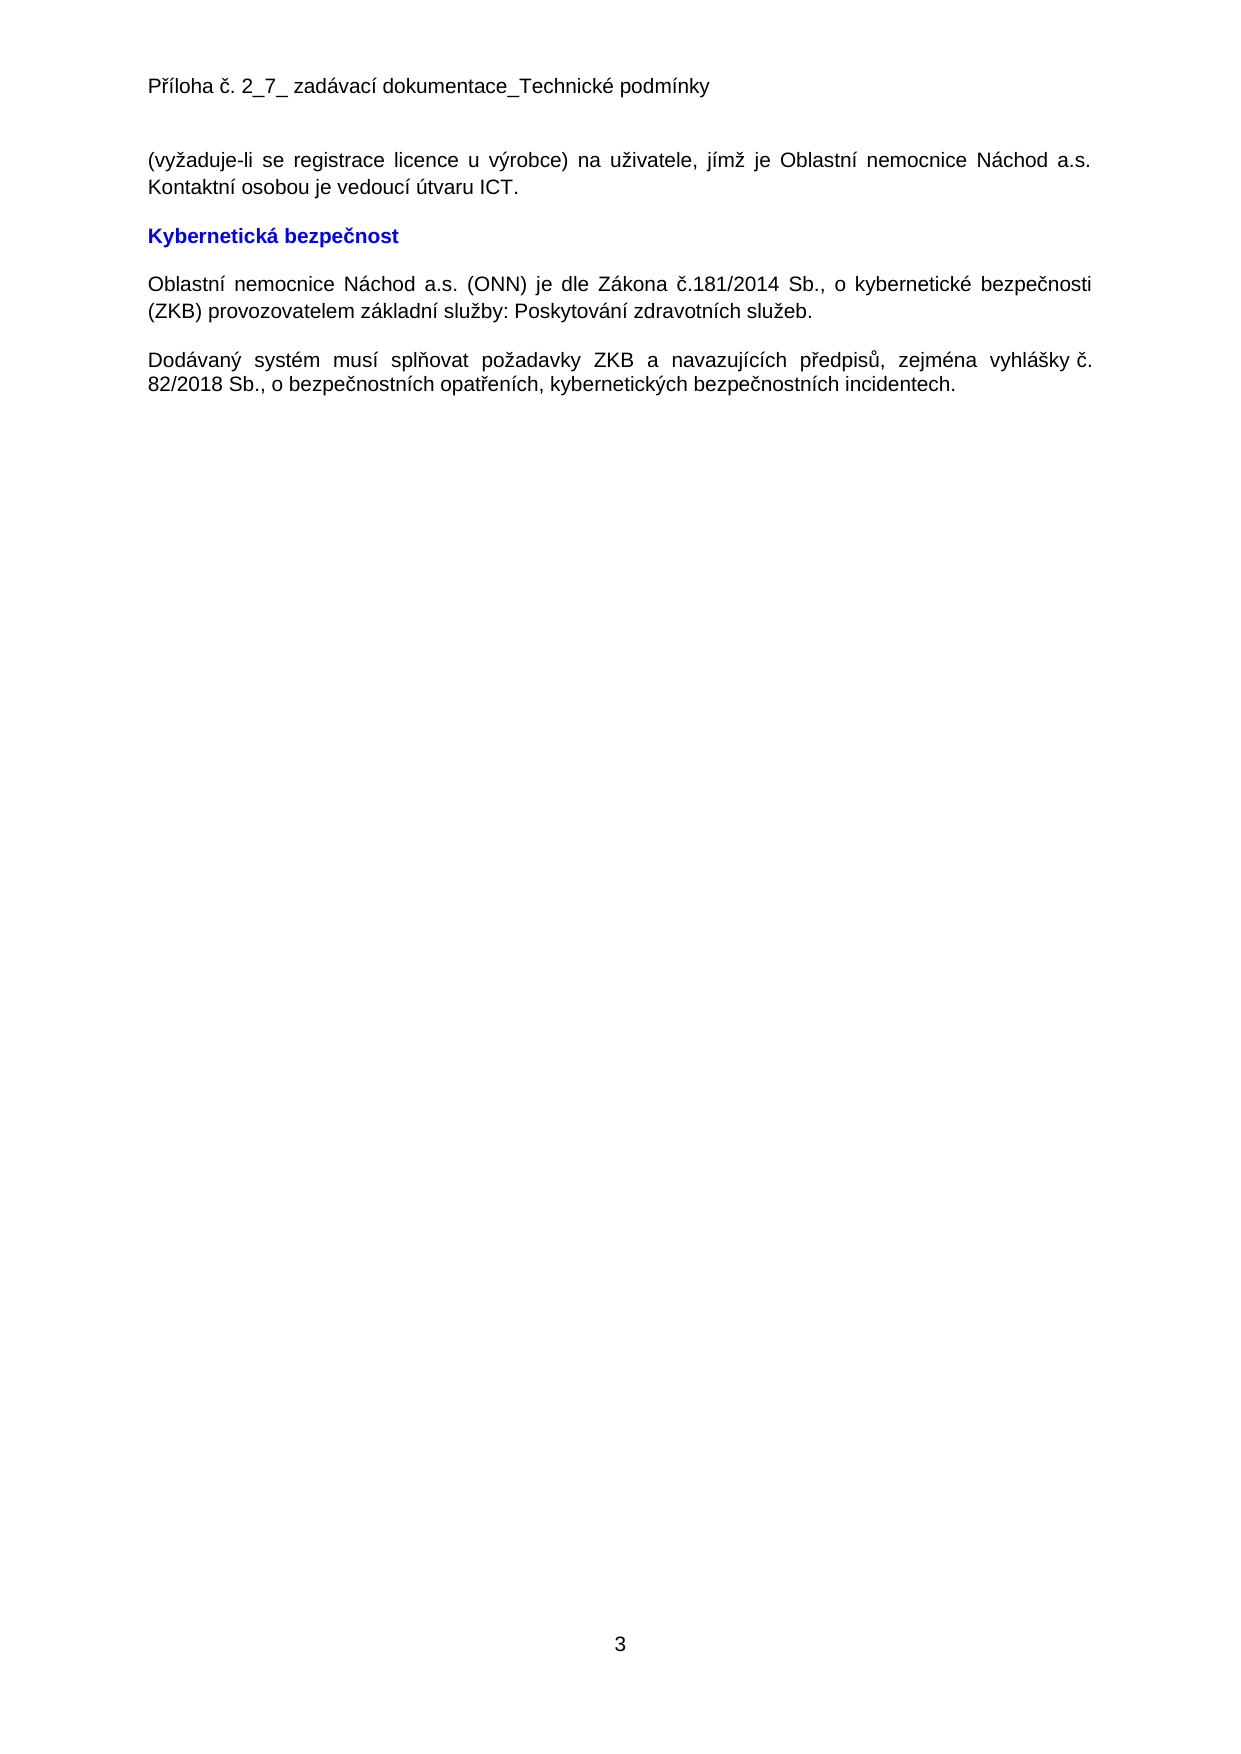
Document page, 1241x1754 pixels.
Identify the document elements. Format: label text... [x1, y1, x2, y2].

text Kybernetická bezpečnost [148, 223, 1093, 247]
text Dodávaný systém musí splňovat požadavky ZKB a navazujících předpisů, zejména vyhlášky č. 82/2018 Sb., o bezpečnostních opatřeních, kybernetických bezpečnostních incidentech. [148, 348, 1093, 396]
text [148, 148, 1093, 199]
text Oblastní nemocnice Náchod a.s. (ONN) je dle Zákona č.181/2014 Sb., o kybernetické bezpečnosti (ZKB) provozovatelem základní služby: Poskytování zdravotních služeb. [148, 272, 1093, 323]
